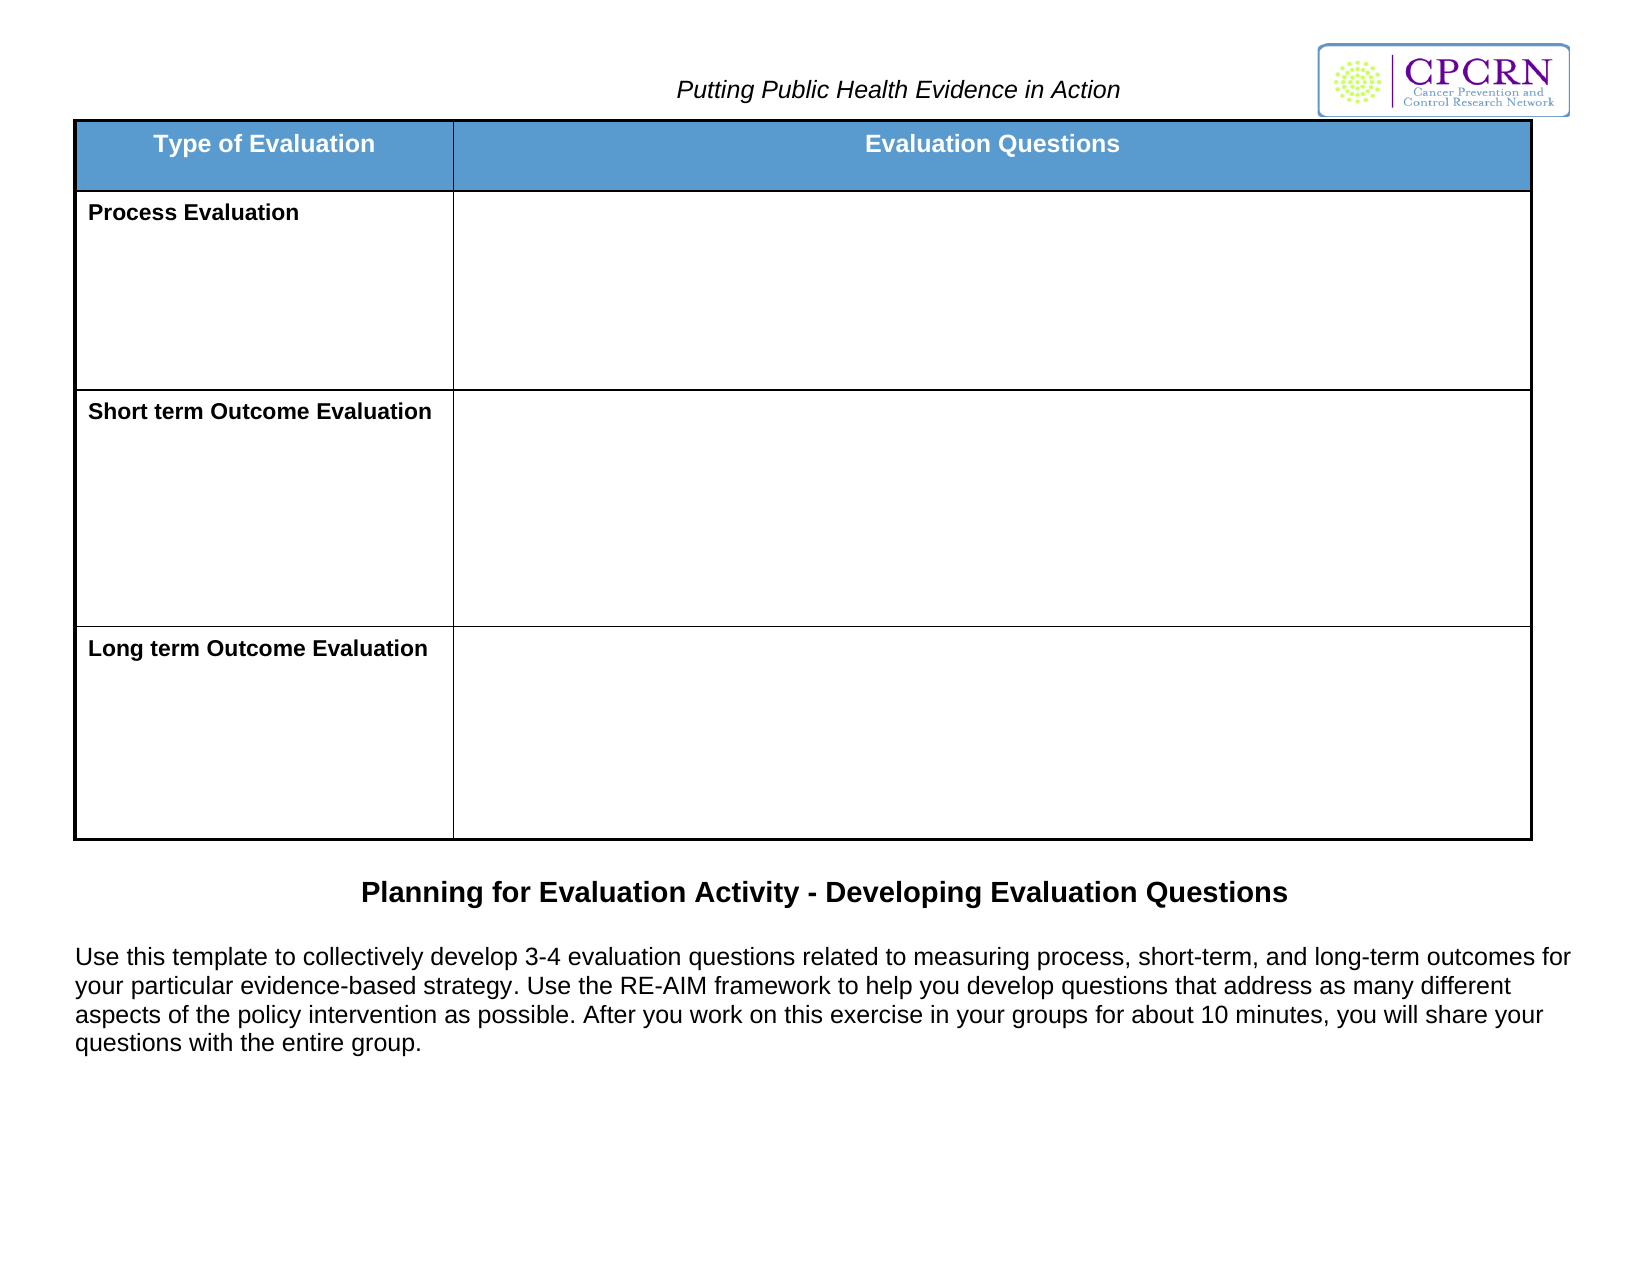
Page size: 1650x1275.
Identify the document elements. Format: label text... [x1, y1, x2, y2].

table_cell Long term Outcome Evaluation [77, 627, 453, 838]
table_cell [454, 391, 1530, 626]
text Use this template to collectively develop 3-4 evaluation questions related to measuring process, short-term, and long-term outcomes for your particular evidence-based strategy. Use the RE-AIM framework to help you develop questions that address as many different aspects of the policy intervention as possible. After you work on this exercise in your groups for about 10 minutes, you will share your questions with the entire group. [75, 942, 1575, 1057]
table_header Type of Evaluation [77, 122, 453, 190]
table_cell Process Evaluation [77, 192, 453, 389]
picture [1316, 43, 1570, 116]
text Planning for Evaluation Activity - Developing Evaluation Questions [75, 875, 1575, 908]
table_header Evaluation Questions [454, 122, 1530, 190]
table_cell Short term Outcome Evaluation [77, 391, 453, 626]
table_cell [454, 192, 1530, 389]
table_cell [454, 627, 1530, 838]
